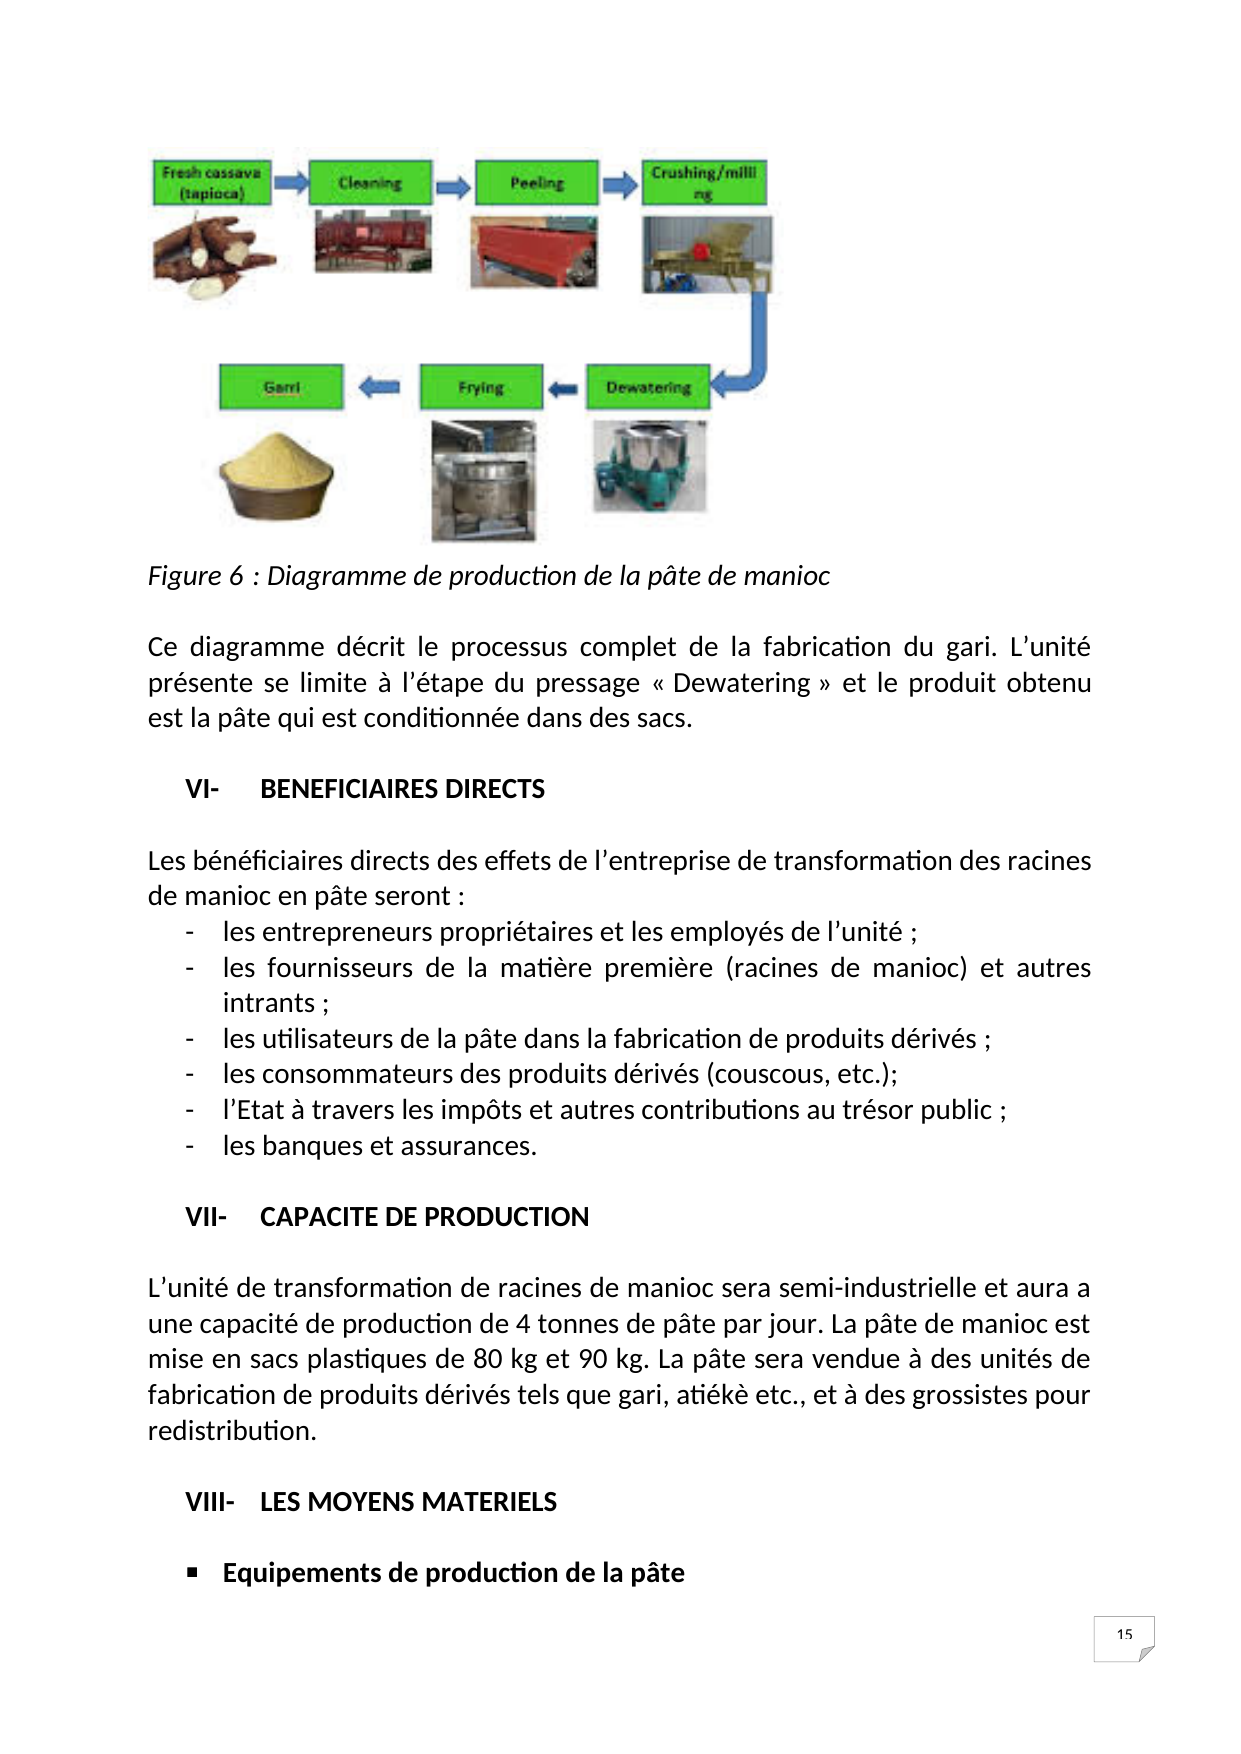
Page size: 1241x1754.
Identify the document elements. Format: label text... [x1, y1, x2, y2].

list BENEFICIAIRES DIRECTS [185, 771, 1093, 806]
list les consommateurs des produits dérivés (couscous, etc.); [185, 1056, 1093, 1091]
list LES MOYENS MATERIELS [185, 1483, 1093, 1519]
list les fournisseurs de la matière première (racines de manioc) et autres intrants ; [185, 949, 1093, 1020]
list les banques et assurances. [185, 1127, 1093, 1162]
text Figure 6 : Diagramme de production de la pâte de manioc [148, 557, 1093, 592]
text Les bénéficiaires directs des effets de l’entreprise de transformation des racines de manioc en pâte seront : [148, 842, 1093, 913]
list l’Etat à travers les impôts et autres contributions au trésor public ; [185, 1091, 1093, 1127]
list les utilisateurs de la pâte dans la fabrication de produits dérivés ; [185, 1020, 1093, 1056]
picture [147, 147, 784, 557]
text Ce diagramme décrit le processus complet de la fabrication du gari. L’unité présente se limite à l’étape du pressage « Dewatering » et le produit obtenu est la pâte qui est conditionnée dans des sacs. [148, 628, 1093, 735]
list CAPACITE DE PRODUCTION [185, 1198, 1093, 1234]
list Equipements de production de la pâte [185, 1554, 1093, 1590]
list les entrepreneurs propriétaires et les employés de l’unité ; [185, 913, 1093, 949]
text L’unité de transformation de racines de manioc sera semi-industrielle et aura a une capacité de production de 4 tonnes de pâte par jour. La pâte de manioc est mise en sacs plastiques de 80 kg et 90 kg. La pâte sera vendue à des unités de fabrication de produits dérivés tels que gari, atiékè etc., et à des grossistes pour redistribution. [148, 1269, 1093, 1447]
